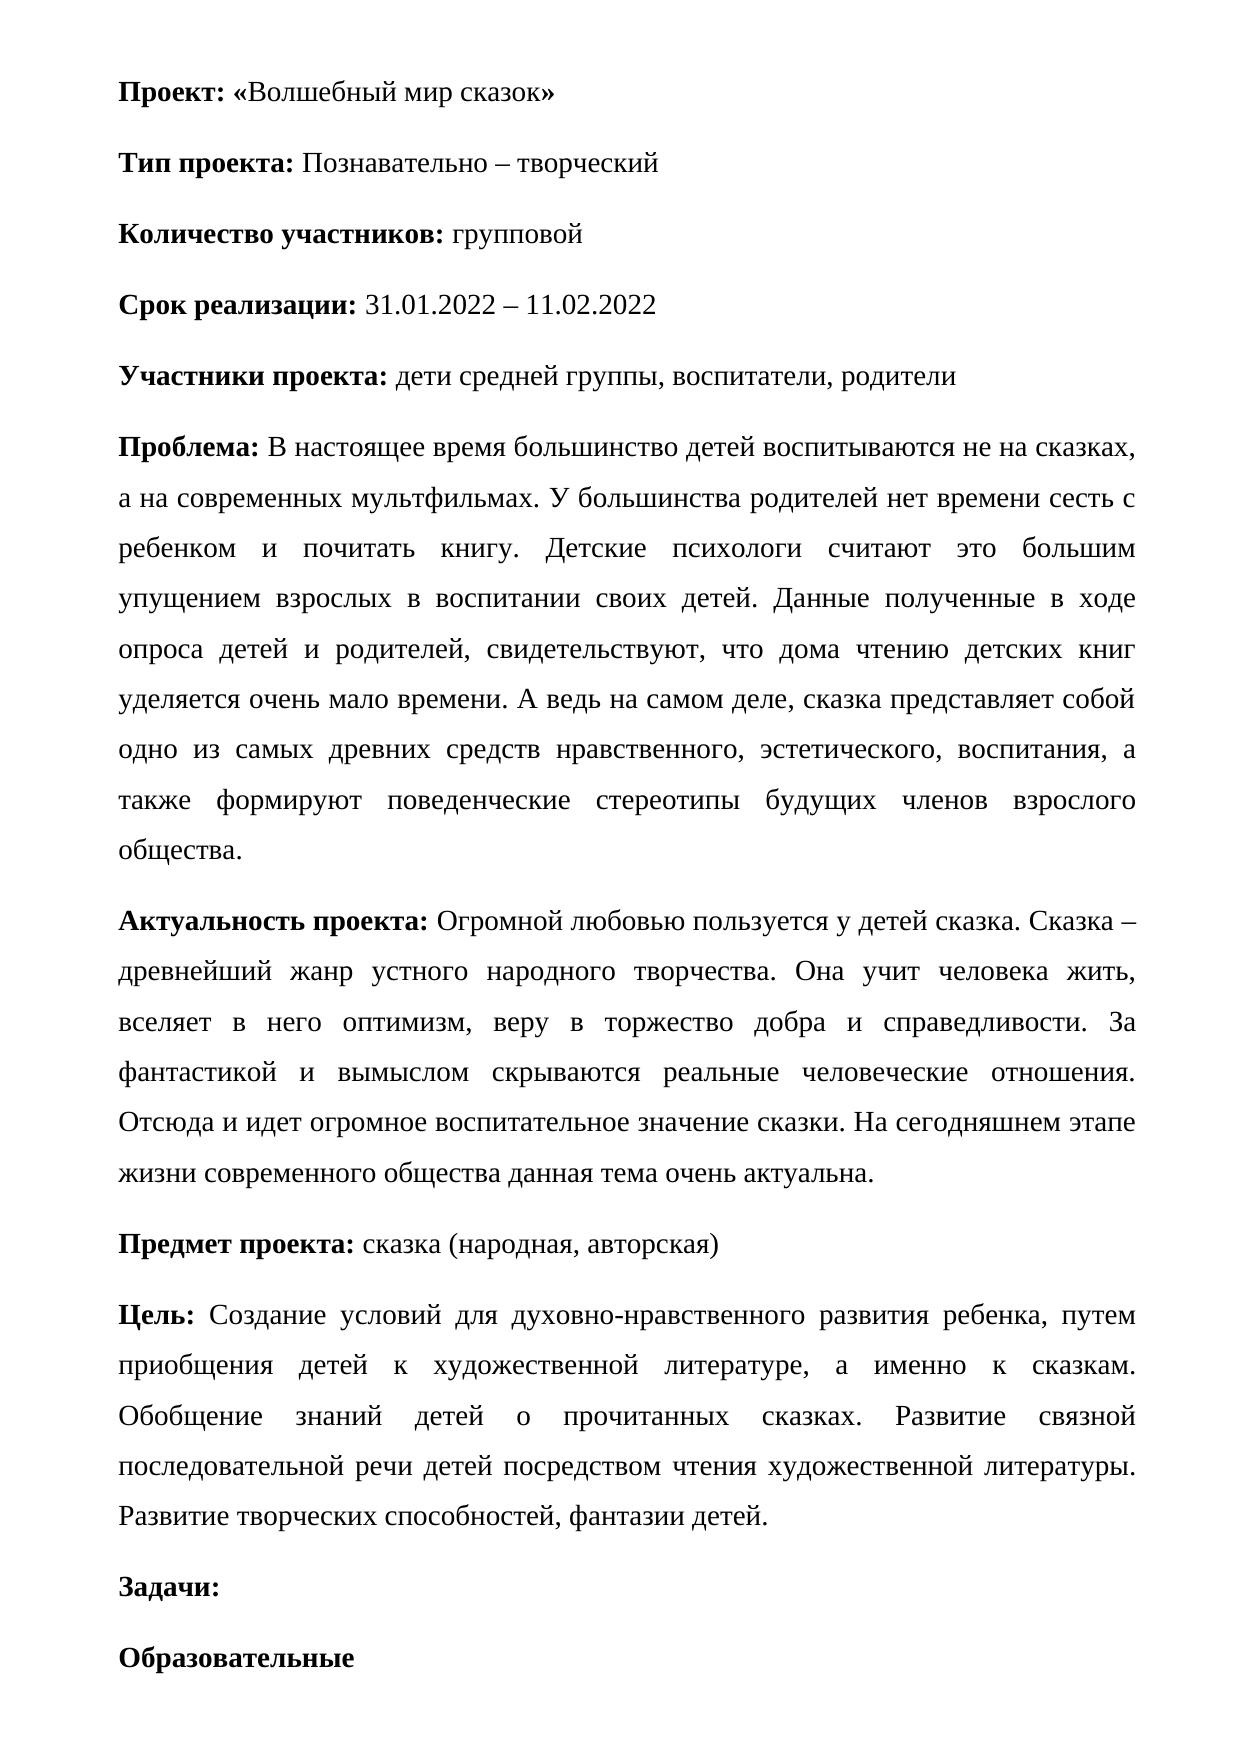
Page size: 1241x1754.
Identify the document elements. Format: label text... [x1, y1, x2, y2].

text Образовательные [118, 1641, 1137, 1674]
text Проблема: В настоящее время большинство детей воспитываются не на сказках, а на современных мультфильмах. У большинства родителей нет времени сесть с ребенком и почитать книгу. Детские психологи считают это большим упущением взрослых в воспитании своих детей. Данные полученные в ходе опроса детей и родителей, свидетельствуют, что дома чтению детских книг уделяется очень мало времени. А ведь на самом деле, сказка представляет собой одно из самых древних средств нравственного, эстетического, воспитания, а также формируют поведенческие стереотипы будущих членов взрослого общества. [118, 429, 1137, 866]
text Цель: Создание условий для духовно-нравственного развития ребенка, путем приобщения детей к художественной литературе, а именно к сказкам. Обобщение знаний детей о прочитанных сказках. Развитие связной последовательной речи детей посредством чтения художественной литературы. Развитие творческих способностей, фантазии детей. [118, 1297, 1137, 1532]
text Проект: «Волшебный мир сказок» [118, 74, 1137, 107]
text Задачи: [118, 1569, 1137, 1603]
text Предмет проекта: сказка (народная, авторская) [118, 1226, 1137, 1259]
text Тип проекта: Познавательно – творческий [118, 145, 1137, 178]
text Актуальность проекта: Огромной любовью пользуется у детей сказка. Сказка – древнейший жанр устного народного творчества. Она учит человека жить, вселяет в него оптимизм, веру в торжество добра и справедливости. За фантастикой и вымыслом скрываются реальные человеческие отношения. Отсюда и идет огромное воспитательное значение сказки. На сегодняшнем этапе жизни современного общества данная тема очень актуальна. [118, 903, 1137, 1188]
text Участники проекта: дети средней группы, воспитатели, родители [118, 358, 1137, 392]
text Количество участников: групповой [118, 216, 1137, 250]
text Срок реализации: 31.01.2022 – 11.02.2022 [118, 287, 1137, 321]
